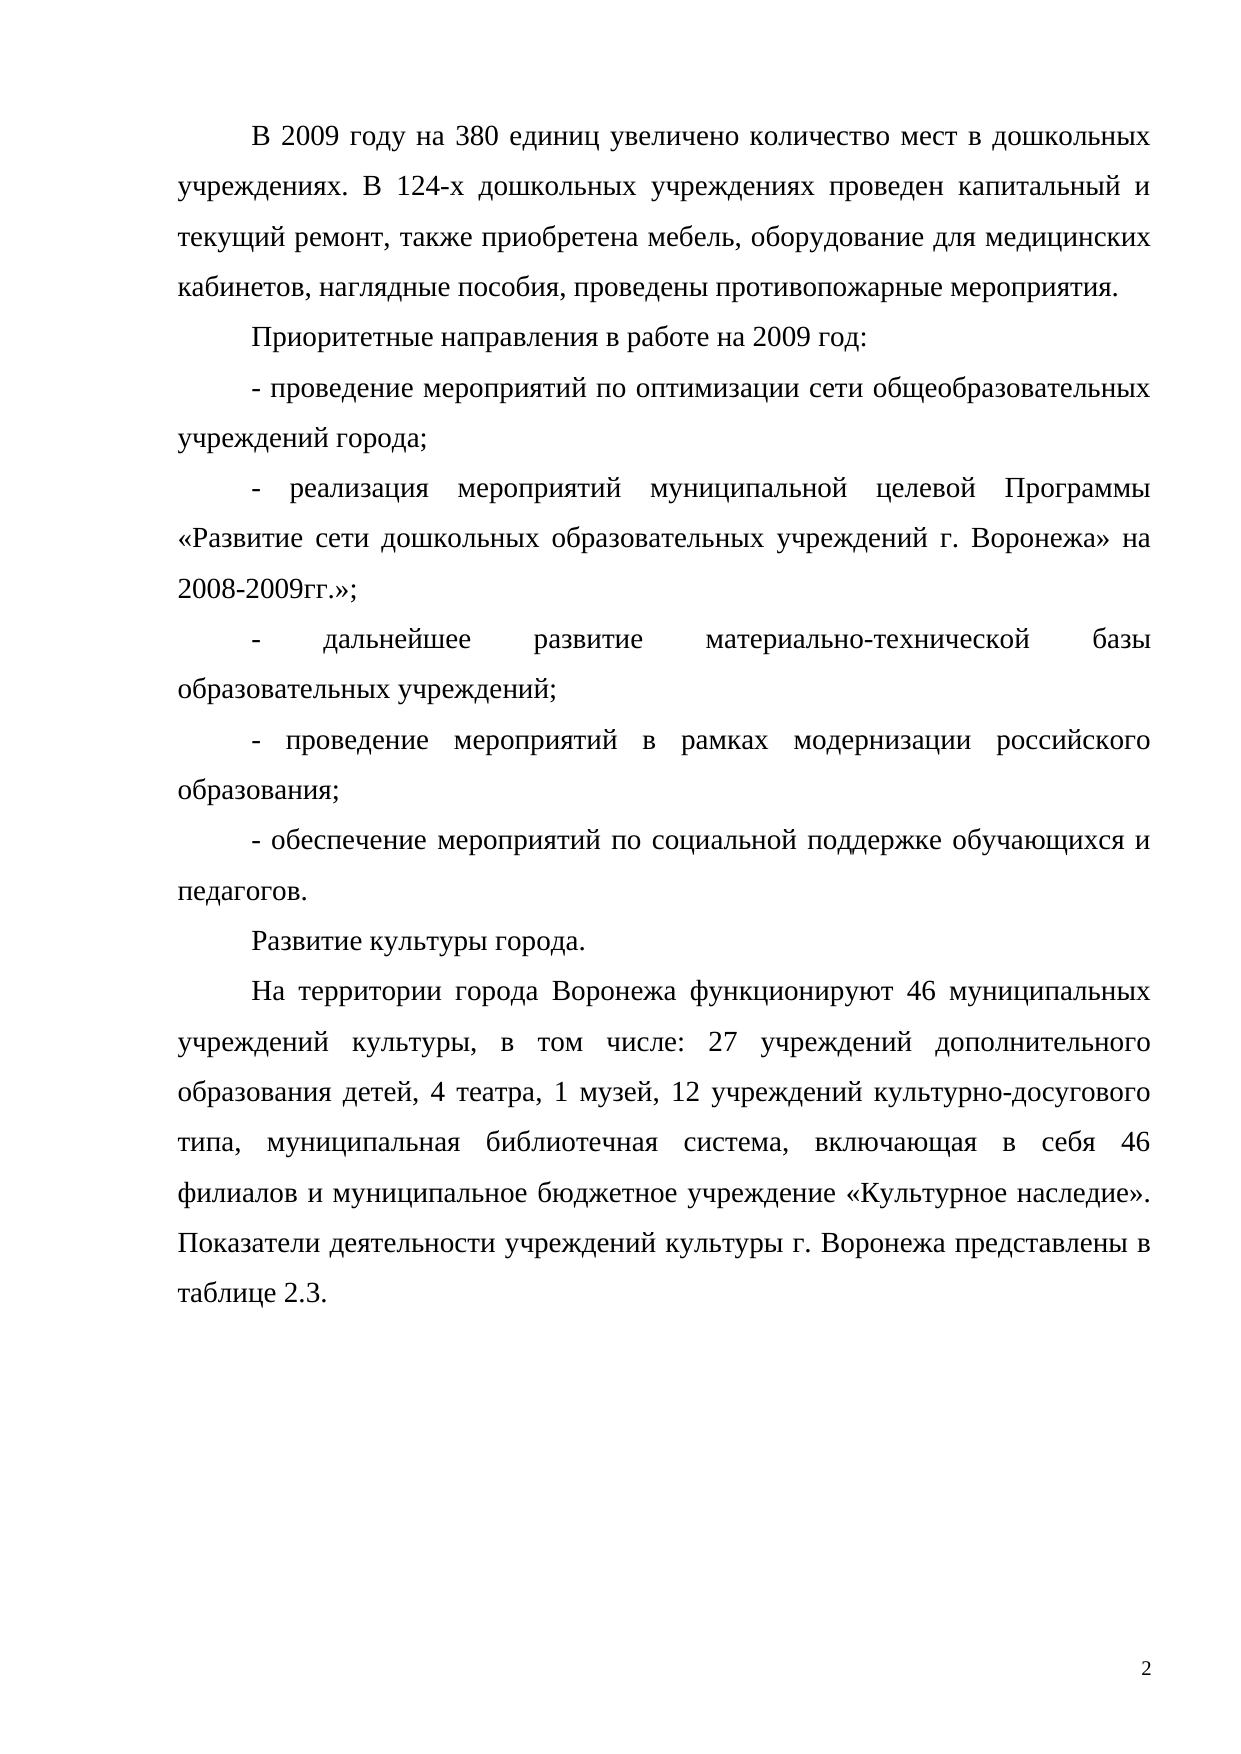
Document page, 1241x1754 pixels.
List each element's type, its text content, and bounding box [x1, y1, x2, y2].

text На территории города Воронежа функционируют 46 муниципальных учреждений культуры, в том числе: 27 учреждений дополнительного образования детей, 4 театра, 1 музей, 12 учреждений культурно-досугового типа, муниципальная библиотечная система, включающая в себя 46 филиалов и муниципальное бюджетное учреждение «Культурное наследие». Показатели деятельности учреждений культуры г. Воронежа представлены в таблице 2.3. [177, 973, 1152, 1309]
text - обеспечение мероприятий по социальной поддержке обучающихся и педагогов. [177, 822, 1152, 906]
text В 2009 году на 380 единиц увеличено количество мест в дошкольных учреждениях. В 124-х дошкольных учреждениях проведен капитальный и текущий ремонт, также приобретена мебель, оборудование для медицинских кабинетов, наглядные пособия, проведены противопожарные мероприятия. [177, 118, 1152, 303]
text - дальнейшее развитие материально-технической базы образовательных учреждений; [177, 621, 1152, 705]
text - проведение мероприятий по оптимизации сети общеобразовательных учреждений города; [177, 370, 1152, 453]
text - проведение мероприятий в рамках модернизации российского образования; [177, 722, 1152, 806]
text - реализация мероприятий муниципальной целевой Программы «Развитие сети дошкольных образовательных учреждений г. Воронежа» на 2008-2009гг.»; [177, 470, 1152, 604]
text Развитие культуры города. [177, 923, 1152, 957]
text Приоритетные направления в работе на 2009 год: [177, 319, 1152, 353]
